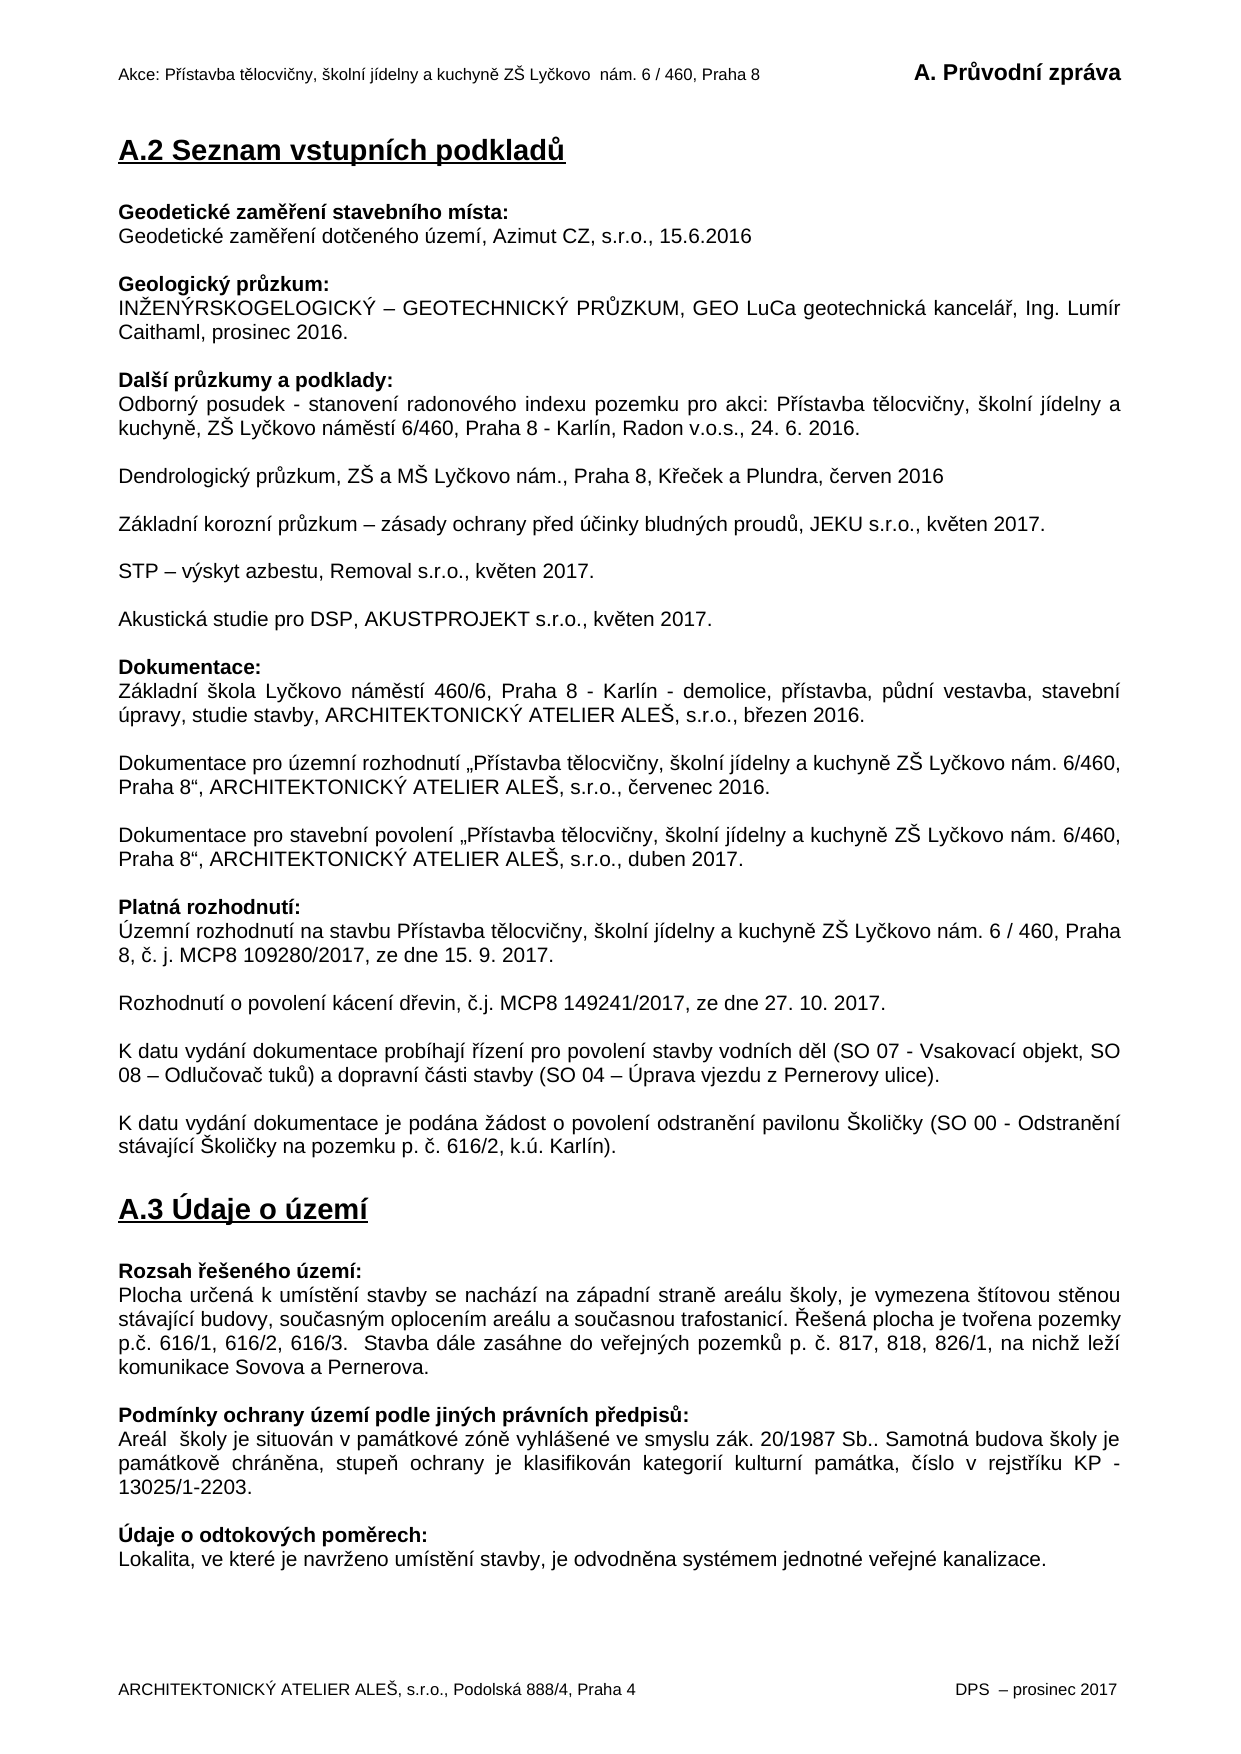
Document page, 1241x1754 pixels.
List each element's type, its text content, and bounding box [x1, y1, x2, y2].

text Rozhodnutí o povolení kácení dřevin, č.j. MCP8 149241/2017, ze dne 27. 10. 2017. [118, 991, 1122, 1014]
text Platná rozhodnutí: [118, 895, 1122, 919]
text Dokumentace pro stavební povolení „Přístavba tělocvičny, školní jídelny a kuchyně ZŠ Lyčkovo nám. 6/460, Praha 8“, ARCHITEKTONICKÝ ATELIER ALEŠ, s.r.o., duben 2017. [118, 823, 1122, 871]
text INŽENÝRSKOGELOGICKÝ – GEOTECHNICKÝ PRŮZKUM, GEO LuCa geotechnická kancelář, Ing. Lumír Caithaml, prosinec 2016. [118, 296, 1122, 344]
text Geodetické zaměření dotčeného území, Azimut CZ, s.r.o., 15.6.2016 [118, 224, 1122, 248]
text Údaje o odtokových poměrech: [118, 1522, 1122, 1546]
text Dokumentace pro územní rozhodnutí „Přístavba tělocvičny, školní jídelny a kuchyně ZŠ Lyčkovo nám. 6/460, Praha 8“, ARCHITEKTONICKÝ ATELIER ALEŠ, s.r.o., červenec 2016. [118, 751, 1122, 799]
text Základní korozní průzkum – zásady ochrany před účinky bludných proudů, JEKU s.r.o., květen 2017. [118, 511, 1122, 535]
text Lokalita, ve které je navrženo umístění stavby, je odvodněna systémem jednotné veřejné kanalizace. [118, 1546, 1122, 1570]
text Územní rozhodnutí na stavbu Přístavba tělocvičny, školní jídelny a kuchyně ZŠ Lyčkovo nám. 6 / 460, Praha 8, č. j. MCP8 109280/2017, ze dne 15. 9. 2017. [118, 919, 1122, 967]
text Základní škola Lyčkovo náměstí 460/6, Praha 8 - Karlín - demolice, přístavba, půdní vestavba, stavební úpravy, studie stavby, ARCHITEKTONICKÝ ATELIER ALEŠ, s.r.o., březen 2016. [118, 679, 1122, 727]
text Areál školy je situován v památkové zóně vyhlášené ve smyslu zák. 20/1987 Sb.. Samotná budova školy je památkově chráněna, stupeň ochrany je klasifikován kategorií kulturní památka, číslo v rejstříku KP - 13025/1-2203. [118, 1427, 1122, 1498]
text Geologický průzkum: [118, 272, 1122, 296]
text Další průzkumy a podklady: [118, 368, 1122, 392]
text STP – výskyt azbestu, Removal s.r.o., květen 2017. [118, 559, 1122, 583]
text Dendrologický průzkum, ZŠ a MŠ Lyčkovo nám., Praha 8, Křeček a Plundra, červen 2016 [118, 463, 1122, 487]
text Geodetické zaměření stavebního místa: [118, 200, 1122, 224]
text Plocha určená k umístění stavby se nachází na západní straně areálu školy, je vymezena štítovou stěnou stávající budovy, současným oplocením areálu a současnou trafostanicí. Řešená plocha je tvořena pozemky p.č. 616/1, 616/2, 616/3. Stavba dále zasáhne do veřejných pozemků p. č. 817, 818, 826/1, na nichž leží komunikace Sovova a Pernerova. [118, 1283, 1122, 1379]
text K datu vydání dokumentace probíhají řízení pro povolení stavby vodních děl (SO 07 - Vsakovací objekt, SO 08 – Odlučovač tuků) a dopravní části stavby (SO 04 – Úprava vjezdu z Pernerovy ulice). [118, 1038, 1122, 1086]
text K datu vydání dokumentace je podána žádost o povolení odstranění pavilonu Školičky (SO 00 - Odstranění stávající Školičky na pozemku p. č. 616/2, k.ú. Karlín). [118, 1110, 1122, 1158]
text Odborný posudek - stanovení radonového indexu pozemku pro akci: Přístavba tělocvičny, školní jídelny a kuchyně, ZŠ Lyčkovo náměstí 6/460, Praha 8 - Karlín, Radon v.o.s., 24. 6. 2016. [118, 392, 1122, 439]
text A.3 Údaje o území [118, 1192, 1122, 1225]
text Podmínky ochrany území podle jiných právních předpisů: [118, 1403, 1122, 1427]
text A.2 Seznam vstupních podkladů [118, 133, 1122, 166]
text Rozsah řešeného území: [118, 1259, 1122, 1283]
text Dokumentace: [118, 655, 1122, 679]
text Akustická studie pro DSP, AKUSTPROJEKT s.r.o., květen 2017. [118, 607, 1122, 631]
